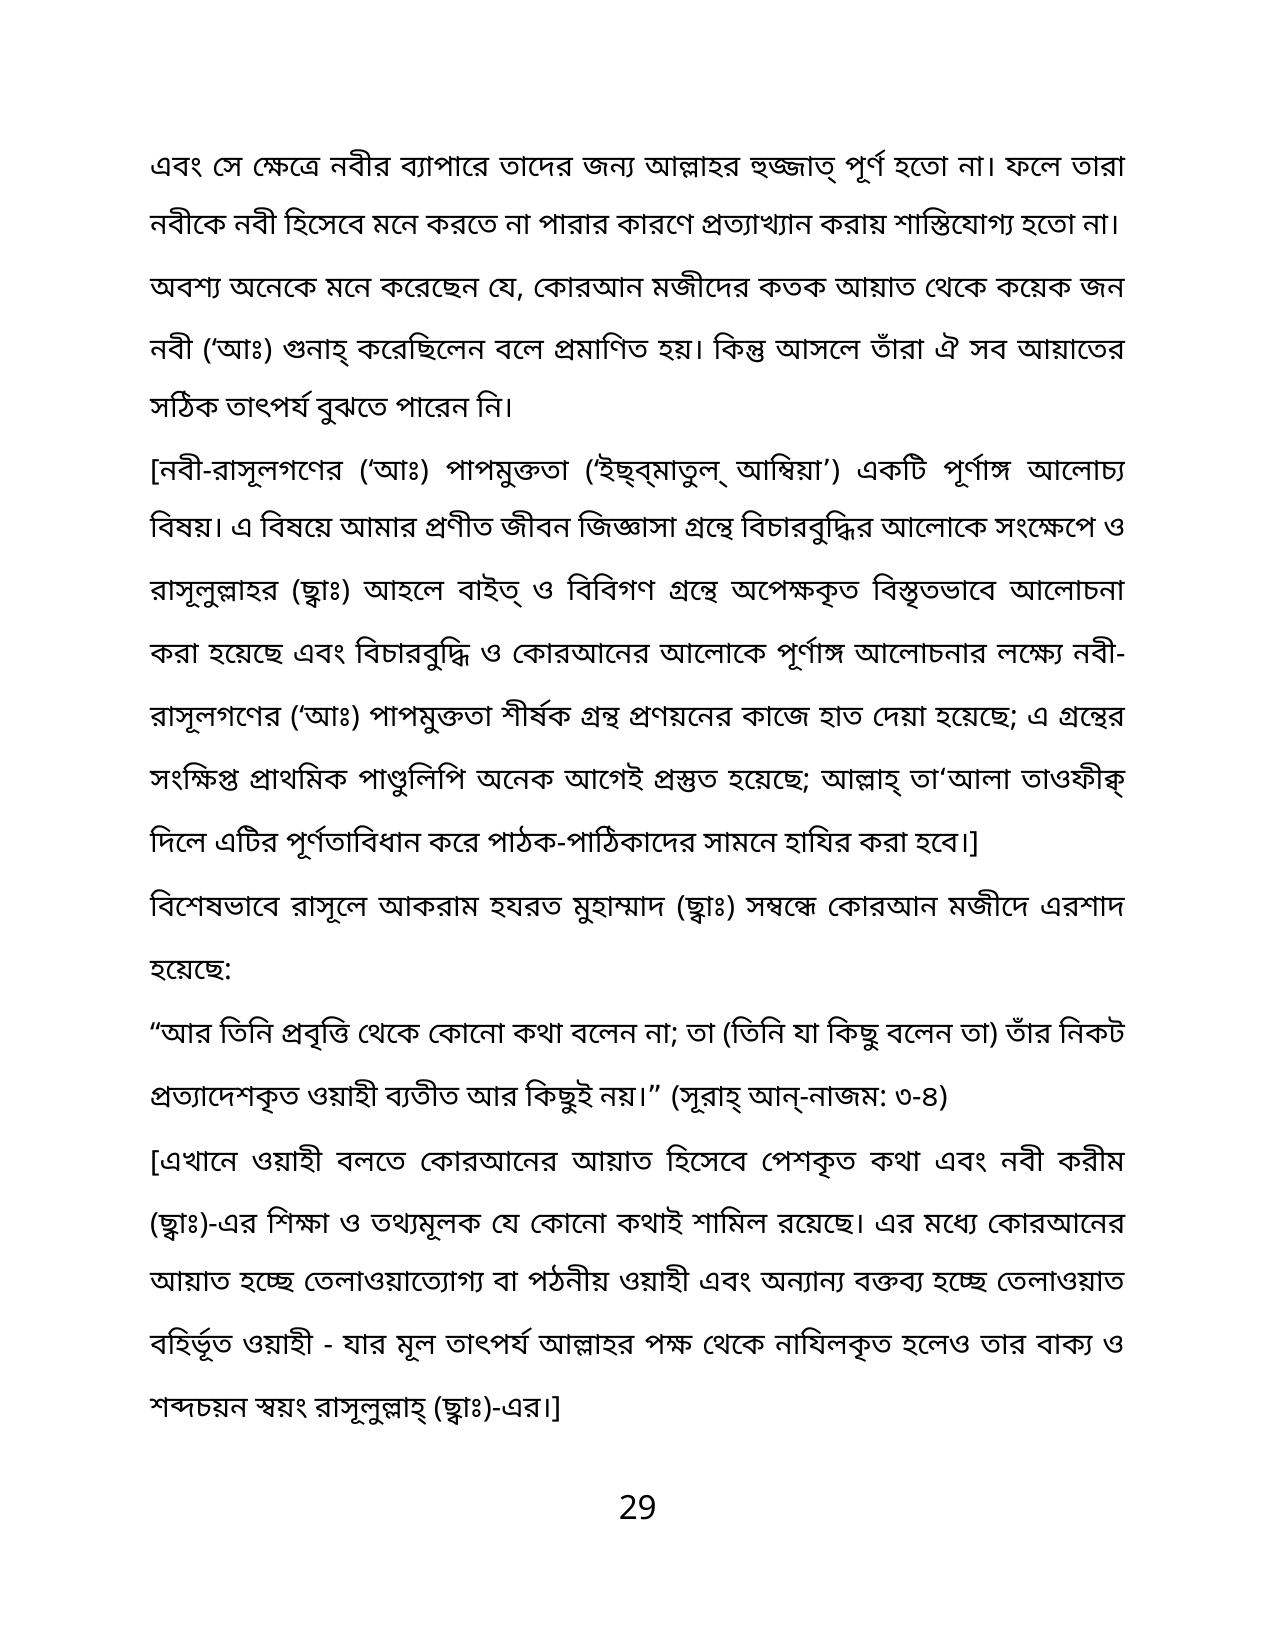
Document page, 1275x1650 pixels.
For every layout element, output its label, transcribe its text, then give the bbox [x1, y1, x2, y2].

text [এখানে ওয়াহী বলতে কোরআনের আয়াত হিসেবে পেশকৃত কথা এবং নবী করীম (ছ্বাঃ)-এর শিক্ষা ও তথ্যমূলক যে কোনো কথাই শামিল রয়েছে। এর মধ্যে কোরআনের আয়াত হচ্ছে তেলাওয়াত্যোগ্য বা পঠনীয় ওয়াহী এবং অন্যান্য বক্তব্য হচ্ছে তেলাওয়াত বহির্ভূত ওয়াহী - যার মূল তাৎপর্য আল্লাহর পক্ষ থেকে নাযিলকৃত হলেও তার বাক্য ও শব্দচয়ন স্বয়ং রাসূলুল্লাহ্ (ছ্বাঃ)-এর।] [150, 1140, 1125, 1429]
text অবশ্য অনেকে মনে করেছেন যে, কোরআন মজীদের কতক আয়াত থেকে কয়েক জন নবী (‘আঃ) গুনাহ্ করেছিলেন বলে প্রমাণিত হয়। কিন্তু আসলে তাঁরা ঐ সব আয়াতের সঠিক তাৎপর্য বুঝতে পারেন নি। [150, 266, 1125, 429]
text বিশেষভাবে রাসূলে আকরাম হযরত মুহাম্মাদ (ছ্বাঃ) সম্বন্ধে কোরআন মজীদে এরশাদ হয়েছে: [150, 885, 1125, 991]
text [নবী-রাসূলগণের (‘আঃ) পাপমুক্ততা (‘ইছ্ব্মাতুল্ আম্বিয়া’) একটি পূর্ণাঙ্গ আলোচ্য বিষয়। এ বিষয়ে আমার প্রণীত জীবন জিজ্ঞাসা গ্রন্থে বিচারবুদ্ধির আলোকে সংক্ষেপে ও রাসূলুল্লাহর (ছ্বাঃ) আহলে বাইত্ ও বিবিগণ গ্রন্থে অপেক্ষকৃত বিস্তৃতভাবে আলোচনা করা হয়েছে এবং বিচারবুদ্ধি ও কোরআনের আলোকে পূর্ণাঙ্গ আলোচনার লক্ষ্যে নবী-রাসূলগণের (‘আঃ) পাপমুক্ততা শীর্ষক গ্রন্থ প্রণয়নের কাজে হাত দেয়া হয়েছে; এ গ্রন্থের সংক্ষিপ্ত প্রাথমিক পাণ্ডুলিপি অনেক আগেই প্রস্তুত হয়েছে; আল্লাহ্ তা‘আলা তাওফীক্ব্ দিলে এটির পূর্ণতাবিধান করে পাঠক-পাঠিকাদের সামনে হাযির করা হবে।] [150, 449, 1125, 864]
text “আর তিনি প্রবৃত্তি থেকে কোনো কথা বলেন না; তা (তিনি যা কিছু বলেন তা) তাঁর নিকট প্রত্যাদেশকৃত ওয়াহী ব্যতীত আর কিছুই নয়।” (সূরাহ্ আন্-নাজম: ৩-৪) [150, 1013, 1125, 1118]
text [150, 150, 1125, 247]
